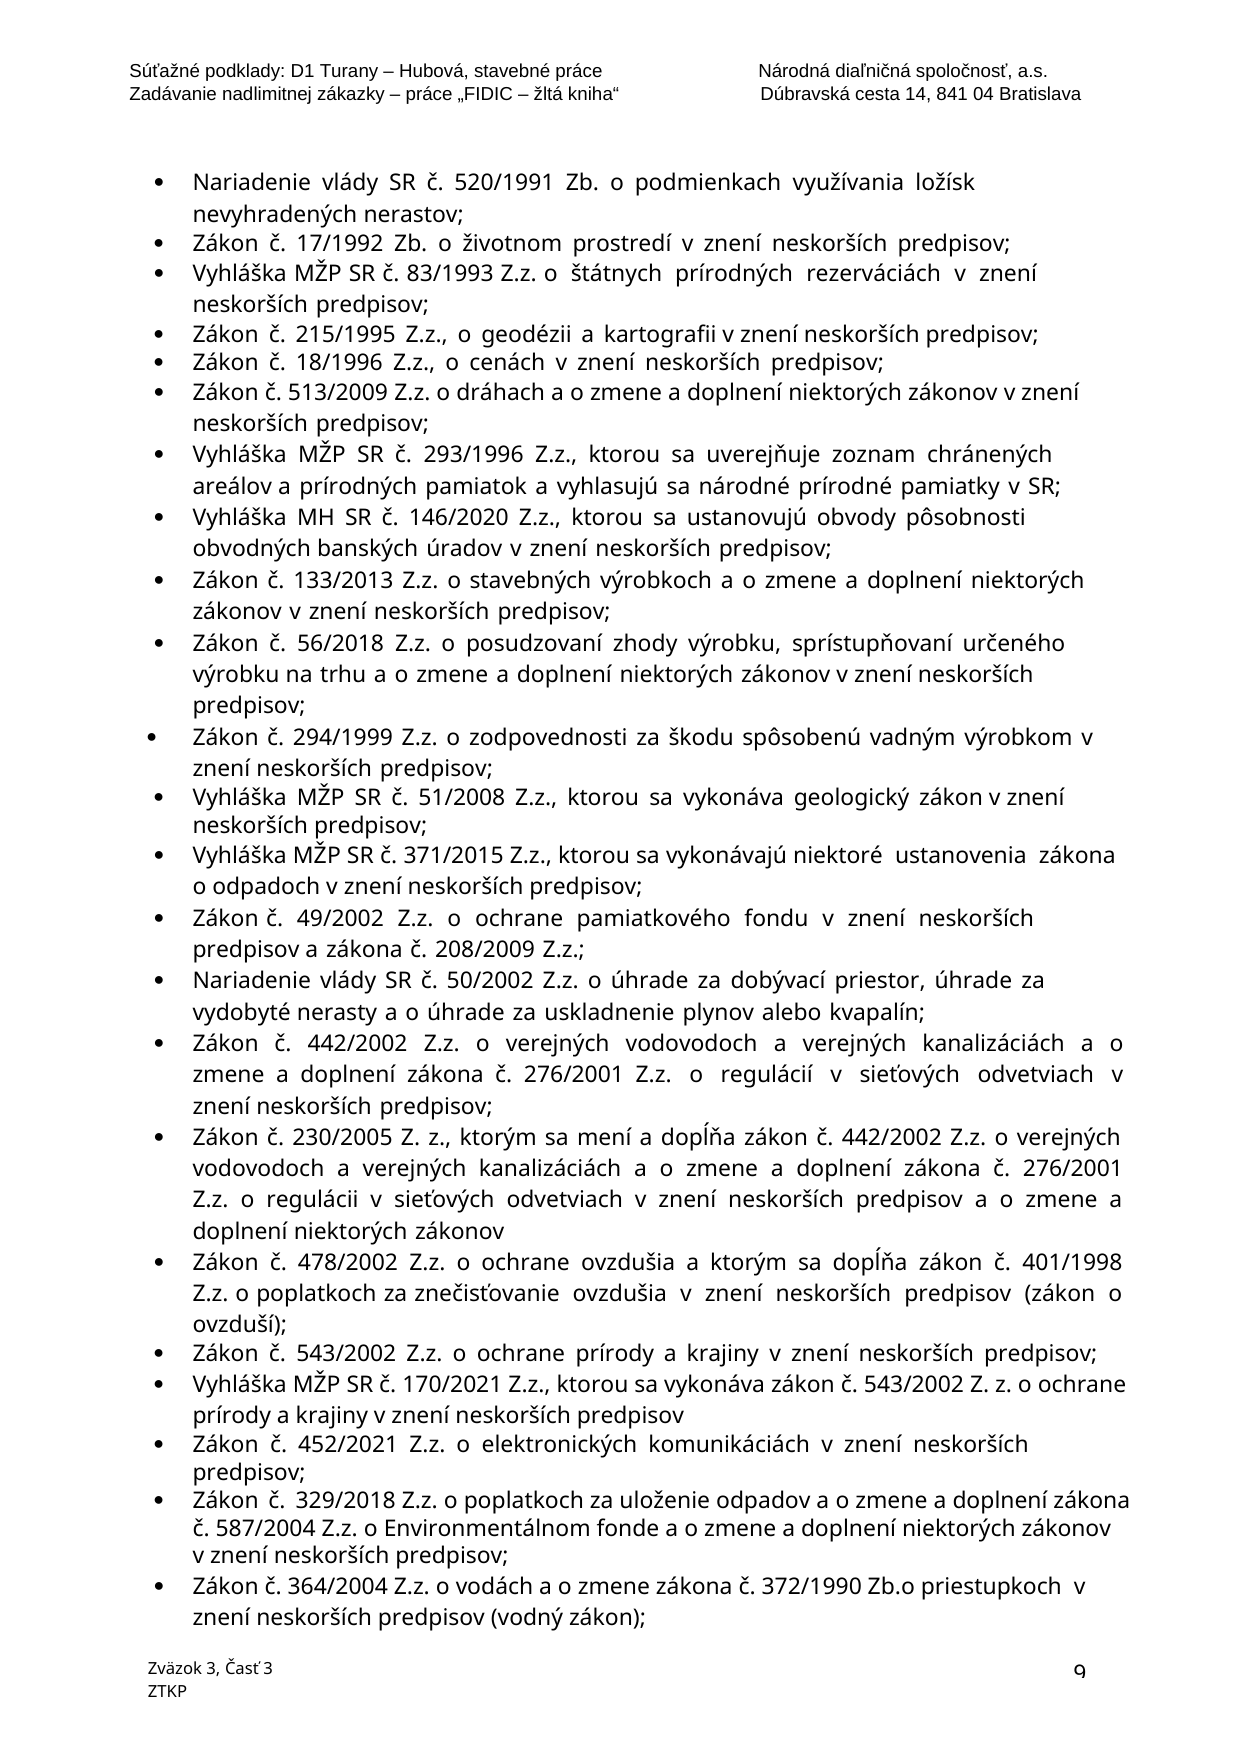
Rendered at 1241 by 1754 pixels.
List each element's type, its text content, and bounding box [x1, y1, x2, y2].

list Zákon č. 329/2018 Z.z. o poplatkoch za uloženie odpadov a o zmene a doplnení zákona č. 587/2004 Z.z. o Environmentálnom fonde a o zmene a doplnení niektorých zákonov v znení neskorších predpisov; [154, 1486, 1134, 1569]
list Vyhláška MŽP SR č. 83/1993 Z.z. o štátnych prírodných rezerváciách v znení neskorších predpisov; [155, 257, 1123, 319]
list Zákon č. 215/1995 Z.z., o geodézii a kartografii v znení neskorších predpisov; [154, 320, 1134, 348]
list Vyhláška MŽP SR č. 51/2008 Z.z., ktorou sa vykonáva geologický zákon v znení neskorších predpisov; [154, 783, 1134, 839]
list Zákon č. 513/2009 Z.z. o dráhach a o zmene a doplnení niektorých zákonov v znení neskorších predpisov; [155, 376, 1123, 438]
list Zákon č. 49/2002 Z.z. o ochrane pamiatkového fondu v znení neskorších predpisov a zákona č. 208/2009 Z.z.; [155, 902, 1123, 964]
list Zákon č. 56/2018 Z.z. o posudzovaní zhody výrobku, sprístupňovaní určeného výrobku na trhu a o zmene a doplnení niektorých zákonov v znení neskorších predpisov; [155, 626, 1123, 720]
list Nariadenie vlády SR č. 520/1991 Zb. o podmienkach využívania ložísk nevyhradených nerastov; [155, 166, 1123, 229]
list Zákon č. 18/1996 Z.z., o cenách v znení neskorších predpisov; [154, 348, 1134, 376]
list Zákon č. 294/1999 Z.z. o zodpovednosti za škodu spôsobenú vadným výrobkom v znení neskorších predpisov; [148, 721, 1123, 783]
list Zákon č. 452/2021 Z.z. o elektronických komunikáciách v znení neskorších predpisov; [154, 1430, 1134, 1486]
list Vyhláška MŽP SR č. 170/2021 Z.z., ktorou sa vykonáva zákon č. 543/2002 Z. z. o ochrane prírody a krajiny v znení neskorších predpisov [154, 1367, 1134, 1430]
list Zákon č. 442/2002 Z.z. o verejných vodovodoch a verejných kanalizáciách a o zmene a doplnení zákona č. 276/2001 Z.z. o regulácií v sieťových odvetviach v znení neskorších predpisov; [155, 1027, 1123, 1121]
list Zákon č. 133/2013 Z.z. o stavebných výrobkoch a o zmene a doplnení niektorých zákonov v znení neskorších predpisov; [155, 564, 1123, 626]
list Vyhláška MH SR č. 146/2020 Z.z., ktorou sa ustanovujú obvody pôsobnosti obvodných banských úradov v znení neskorších predpisov; [155, 501, 1123, 563]
list Nariadenie vlády SR č. 50/2002 Z.z. o úhrade za dobývací priestor, úhrade za vydobyté nerasty a o úhrade za uskladnenie plynov alebo kvapalín; [155, 964, 1123, 1027]
list Zákon č. 364/2004 Z.z. o vodách a o zmene zákona č. 372/1990 Zb.o priestupkoch v znení neskorších predpisov (vodný zákon); [155, 1569, 1123, 1632]
list Vyhláška MŽP SR č. 371/2015 Z.z., ktorou sa vykonávajú niektoré ustanovenia zákona o odpadoch v znení neskorších predpisov; [155, 839, 1123, 902]
list Zákon č. 230/2005 Z. z., ktorým sa mení a dopĺňa zákon č. 442/2002 Z.z. o verejných vodovodoch a verejných kanalizáciách a o zmene a doplnení zákona č. 276/2001 Z.z. o regulácii v sieťových odvetviach v znení neskorších predpisov a o zmene a doplnení niektorých zákonov [155, 1121, 1123, 1246]
list Zákon č. 543/2002 Z.z. o ochrane prírody a krajiny v znení neskorších predpisov; [154, 1340, 1134, 1367]
list Zákon č. 17/1992 Zb. o životnom prostredí v znení neskorších predpisov; [154, 229, 1134, 257]
list Vyhláška MŽP SR č. 293/1996 Z.z., ktorou sa uverejňuje zoznam chránených areálov a prírodných pamiatok a vyhlasujú sa národné prírodné pamiatky v SR; [155, 438, 1123, 501]
